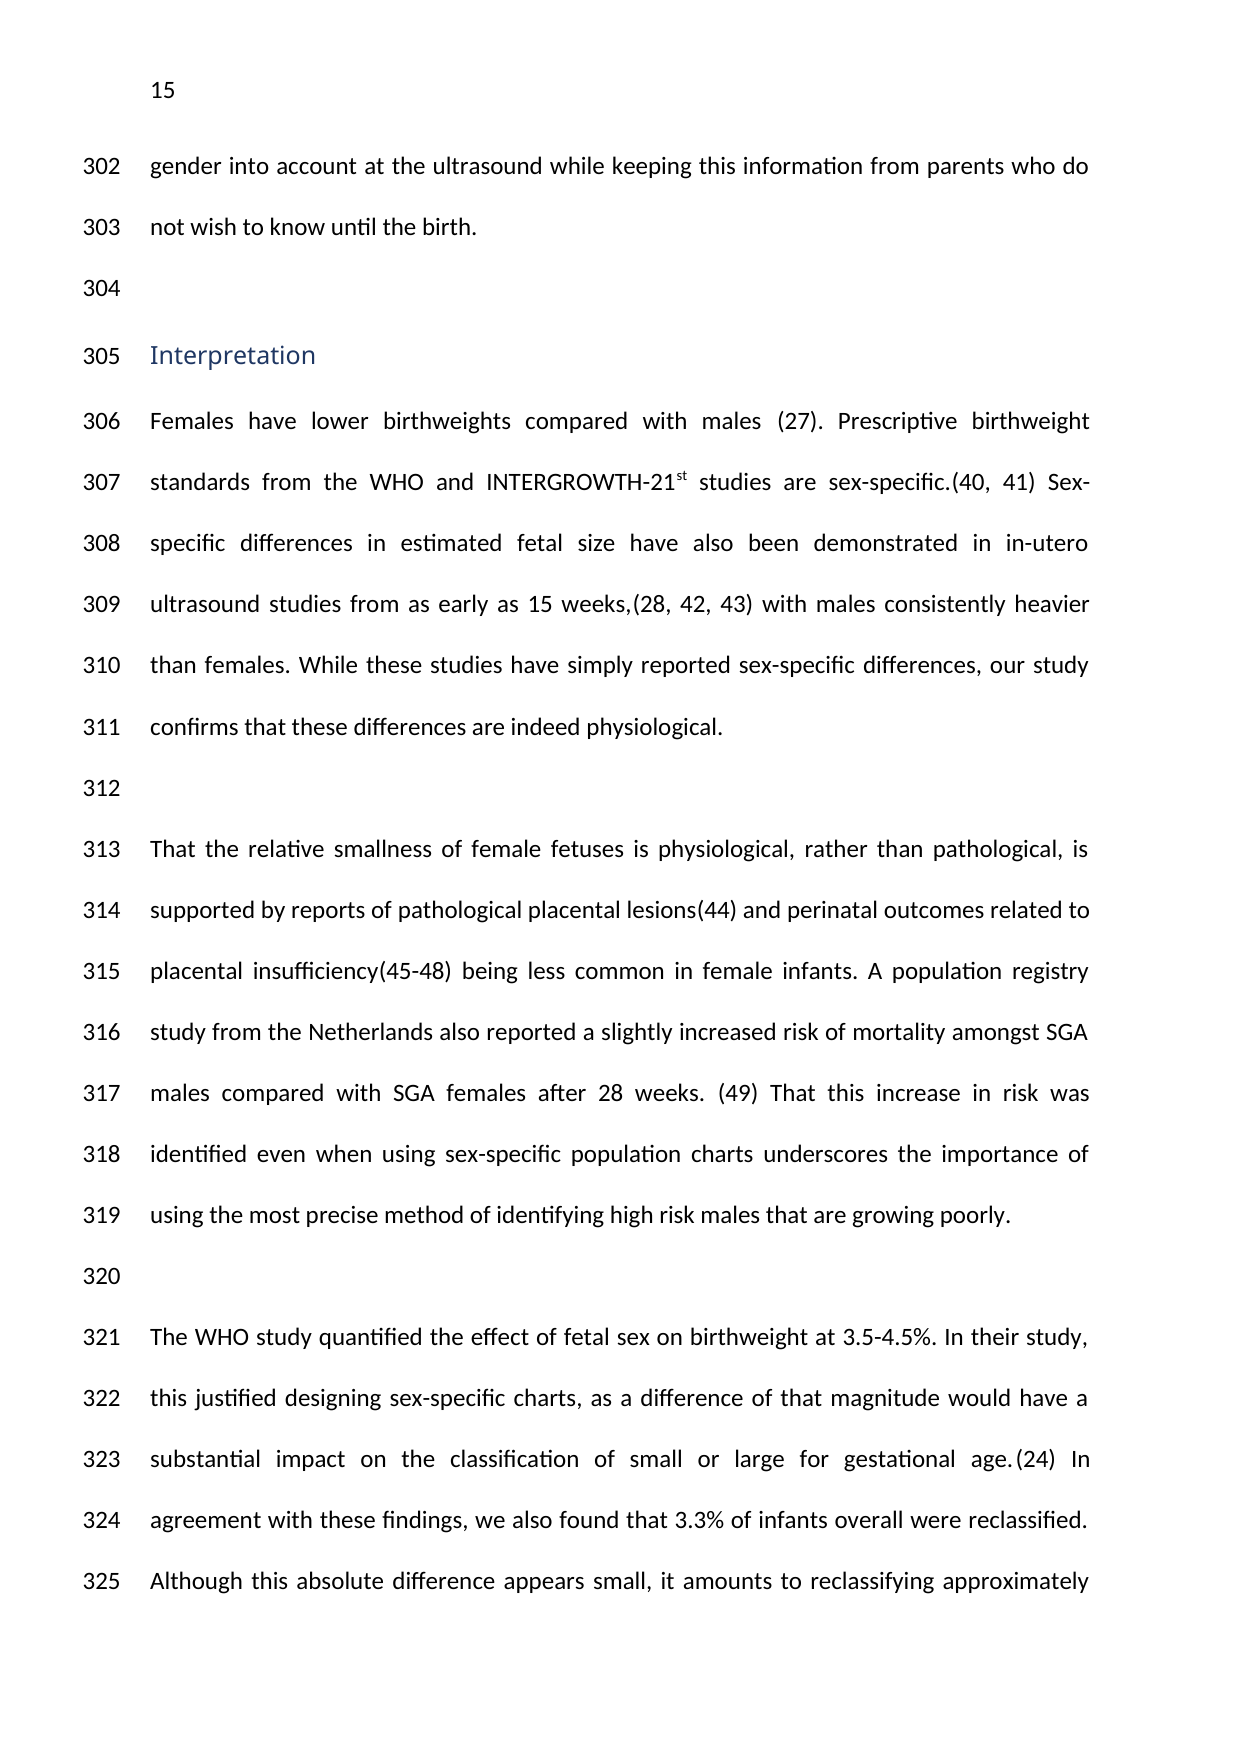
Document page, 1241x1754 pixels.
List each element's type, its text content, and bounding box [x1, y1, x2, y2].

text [150, 1321, 1090, 1596]
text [150, 150, 1090, 242]
text Females have lower birthweights compared with males (27). Prescriptive birthweight standards from the WHO and INTERGROWTH-21st studies are sex-specific.(40, 41) Sex-specific differences in estimated fetal size have also been demonstrated in in-utero ultrasound studies from as early as 15 weeks,(28, 42, 43) with males consistently heavier than females. While these studies have simply reported sex-specific differences, our study confirms that these differences are indeed physiological. [150, 405, 1090, 741]
subtitle Interpretation [150, 337, 1090, 371]
text That the relative smallness of female fetuses is physiological, rather than pathological, is supported by reports of pathological placental lesions(44) and perinatal outcomes related to placental insufficiency(45-48) being less common in female infants. A population registry study from the Netherlands also reported a slightly increased risk of mortality amongst SGA males compared with SGA females after 28 weeks. (49) That this increase in risk was identified even when using sex-specific population charts underscores the importance of using the most precise method of identifying high risk males that are growing poorly. [150, 833, 1090, 1229]
